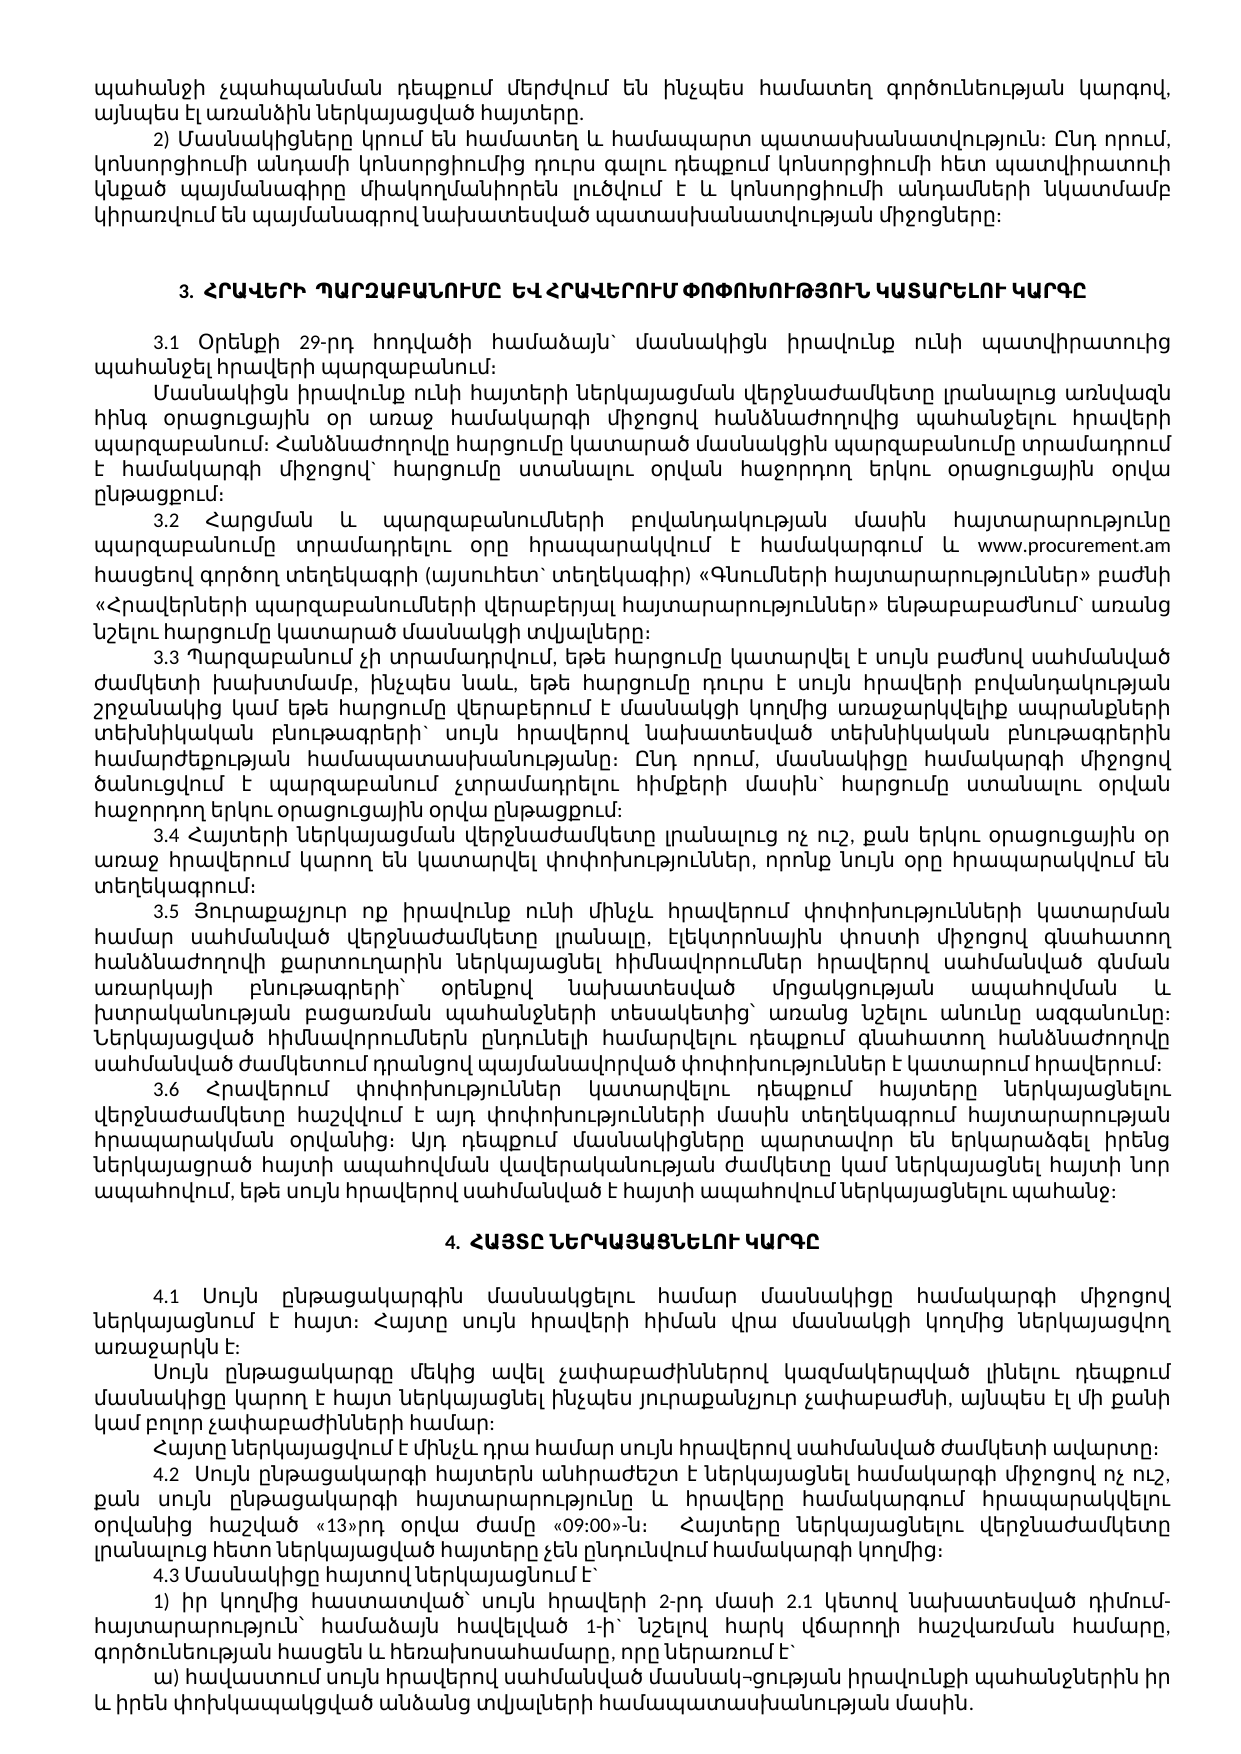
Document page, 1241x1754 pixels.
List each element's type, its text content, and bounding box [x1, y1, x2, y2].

text 4.1 Սույն ընթացակարգին մասնակցելու համար մասնակիցը համակարգի միջոցով ներկայացնում է հայտ։ Հայտը սույն հրավերի հիման վրա մասնակցի կողմից ներկայացվող առաջարկն է: [94, 1283, 1171, 1359]
text 4.2 Սույն ընթացակարգի հայտերն անհրաժեշտ է ներկայացնել համակարգի միջոցով ոչ ուշ, քան սույն ընթացակարգի հայտարարությունը և հրավերը համակարգում հրապարակվելու օրվանից հաշված «13»րդ օրվա ժամը «09:00»-ն։ Հայտերը ներկայացնելու վերջնաժամկետը լրանալուց հետո ներկայացված հայտերը չեն ընդունվում համակարգի կողմից։ [94, 1461, 1171, 1563]
text 3.5 Յուրաքաչյուր ոք իրավունք ունի մինչև հրավերում փոփոխությունների կատարման համար սահմանված վերջնաժամկետը լրանալը, էլեկտրոնային փոստի միջոցով գնահատող հանձնաժողովի քարտուղարին ներկայացնել հիմնավորումներ հրավերով սահմանված գնման առարկայի բնութագրերի՝ օրենքով նախատեսված մրցակցության ապահովման և խտրականության բացառման պահանջների տեսակետից՝ առանց նշելու անունը ազգանունը: Ներկայացված հիմնավորումներն ընդունելի համարվելու դեպքում գնահատող հանձնաժողովը սահմանված ժամկետում դրանցով պայմանավորված փոփոխություններ է կատարում հրավերում: [94, 898, 1171, 1076]
text Սույն ընթացակարգը մեկից ավել չափաբաժիններով կազմակերպված լինելու դեպքում մասնակիցը կարող է հայտ ներկայացնել ինչպես յուրաքանչյուր չափաբաժնի, այնպես էլ մի քանի կամ բոլոր չափաբաժինների համար: [94, 1359, 1171, 1436]
text 3.6 Հրավերում փոփոխություններ կատարվելու դեպքում հայտերը ներկայացնելու վերջնաժամկետը հաշվվում է այդ փոփոխությունների մասին տեղեկագրում հայտարարության հրապարակման օրվանից։ Այդ դեպքում մասնակիցները պարտավոր են երկարաձգել իրենց ներկայացրած հայտի ապահովման վավերականության ժամկետը կամ ներկայացնել հայտի նոր ապահովում, եթե սույն հրավերով սահմանված է հայտի ապահովում ներկայացնելու պահանջ: [94, 1076, 1171, 1203]
text 3.1 Օրենքի 29-րդ հոդվածի համաձայն` մասնակիցն իրավունք ունի պատվիրատուից պահանջել հրավերի պարզաբանում։ [94, 329, 1171, 380]
text 4. ՀԱՅՏԸ ՆԵՐԿԱՅԱՑՆԵԼՈՒ ԿԱՐԳԸ [94, 1229, 1171, 1254]
text 2) Մասնակիցները կրում են համատեղ և համապարտ պատասխանատվություն: Ընդ որում, կոնսորցիումի անդամի կոնսորցիումից դուրս գալու դեպքում կոնսորցիումի հետ պատվիրատուի կնքած պայմանագիրը միակողմանիորեն լուծվում է և կոնսորցիումի անդամների նկատմամբ կիրառվում են պայմանագրով նախատեսված պատասխանատվության միջոցները: [94, 126, 1171, 227]
text 3.4 Հայտերի ներկայացման վերջնաժամկետը լրանալուց ոչ ուշ, քան երկու օրացուցային օր առաջ հրավերում կարող են կատարվել փոփոխություններ, որոնք նույն օրը հրապարակվում են տեղեկագրում։ [94, 822, 1171, 898]
text ա) հավաստում սույն հրավերով սահմանված մասնակ¬ցության իրավունքի պահանջներին իր և իրեն փոխկապակցված անձանց տվյալների համապատասխանության մասին. [94, 1664, 1171, 1715]
text 3.2 Հարցման և պարզաբանումների բովանդակության մասին հայտարարությունը պարզաբանումը տրամադրելու օրը հրապարակվում է համակարգում և www.procurement.am հասցեով գործող տեղեկագրի (այսուհետ` տեղեկագիր) «Գնումների հայտարարություններ» բաժնի «Հրավերների պարզաբանումների վերաբերյալ հայտարարություններ» ենթաբաբաժնում` առանց նշելու հարցումը կատարած մասնակցի տվյալները։ [94, 507, 1171, 644]
text 3.3 Պարզաբանում չի տրամադրվում, եթե հարցումը կատարվել է սույն բաժնով սահմանված ժամկետի խախտմամբ, ինչպես նաև, եթե հարցումը դուրս է սույն հրավերի բովանդակության շրջանակից կամ եթե հարցումը վերաբերում է մասնակցի կողմից առաջարկվելիք ապրանքների տեխնիկական բնութագրերի` սույն հրավերով նախատեսված տեխնիկական բնութագրերին համարժեքության համապատասխանությանը։ Ընդ որում, մասնակիցը համակարգի միջոցով ծանուցվում է պարզաբանում չտրամադրելու հիմքերի մասին` հարցումը ստանալու օրվան հաջորդող երկու օրացուցային օրվա ընթացքում: [94, 644, 1171, 822]
text 4.3 Մասնակիցը հայտով ներկայացնում է` [94, 1563, 1171, 1588]
text Մասնակիցն իրավունք ունի հայտերի ներկայացման վերջնաժամկետը լրանալուց առնվազն հինգ օրացուցային օր առաջ համակարգի միջոցով հանձնաժողովից պահանջելու հրավերի պարզաբանում։ Հանձնաժողովը հարցումը կատարած մասնակցին պարզաբանումը տրամադրում է համակարգի միջոցով` հարցումը ստանալու օրվան հաջորդող երկու օրացուցային օրվա ընթացքում։ [94, 380, 1171, 507]
text 1) իր կողմից հաստատված՝ սույն հրավերի 2-րդ մասի 2.1 կետով նախատեսված դիմում-հայտարարություն՝ համաձայն հավելված 1-ի` նշելով հարկ վճարողի հաշվառման համարը, գործունեության հասցեն և հեռախոսահամարը, որը ներառում է` [94, 1588, 1171, 1664]
text Հայտը ներկայացվում է մինչև դրա համար սույն հրավերով սահմանված ժամկետի ավարտը։ [94, 1436, 1171, 1461]
text 3. ՀՐԱՎԵՐԻ ՊԱՐԶԱԲԱՆՈՒՄԸ ԵՎ ՀՐԱՎԵՐՈՒՄ ՓՈՓՈԽՈՒԹՅՈՒՆ ԿԱՏԱՐԵԼՈՒ ԿԱՐԳԸ [94, 278, 1171, 304]
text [94, 75, 1171, 126]
